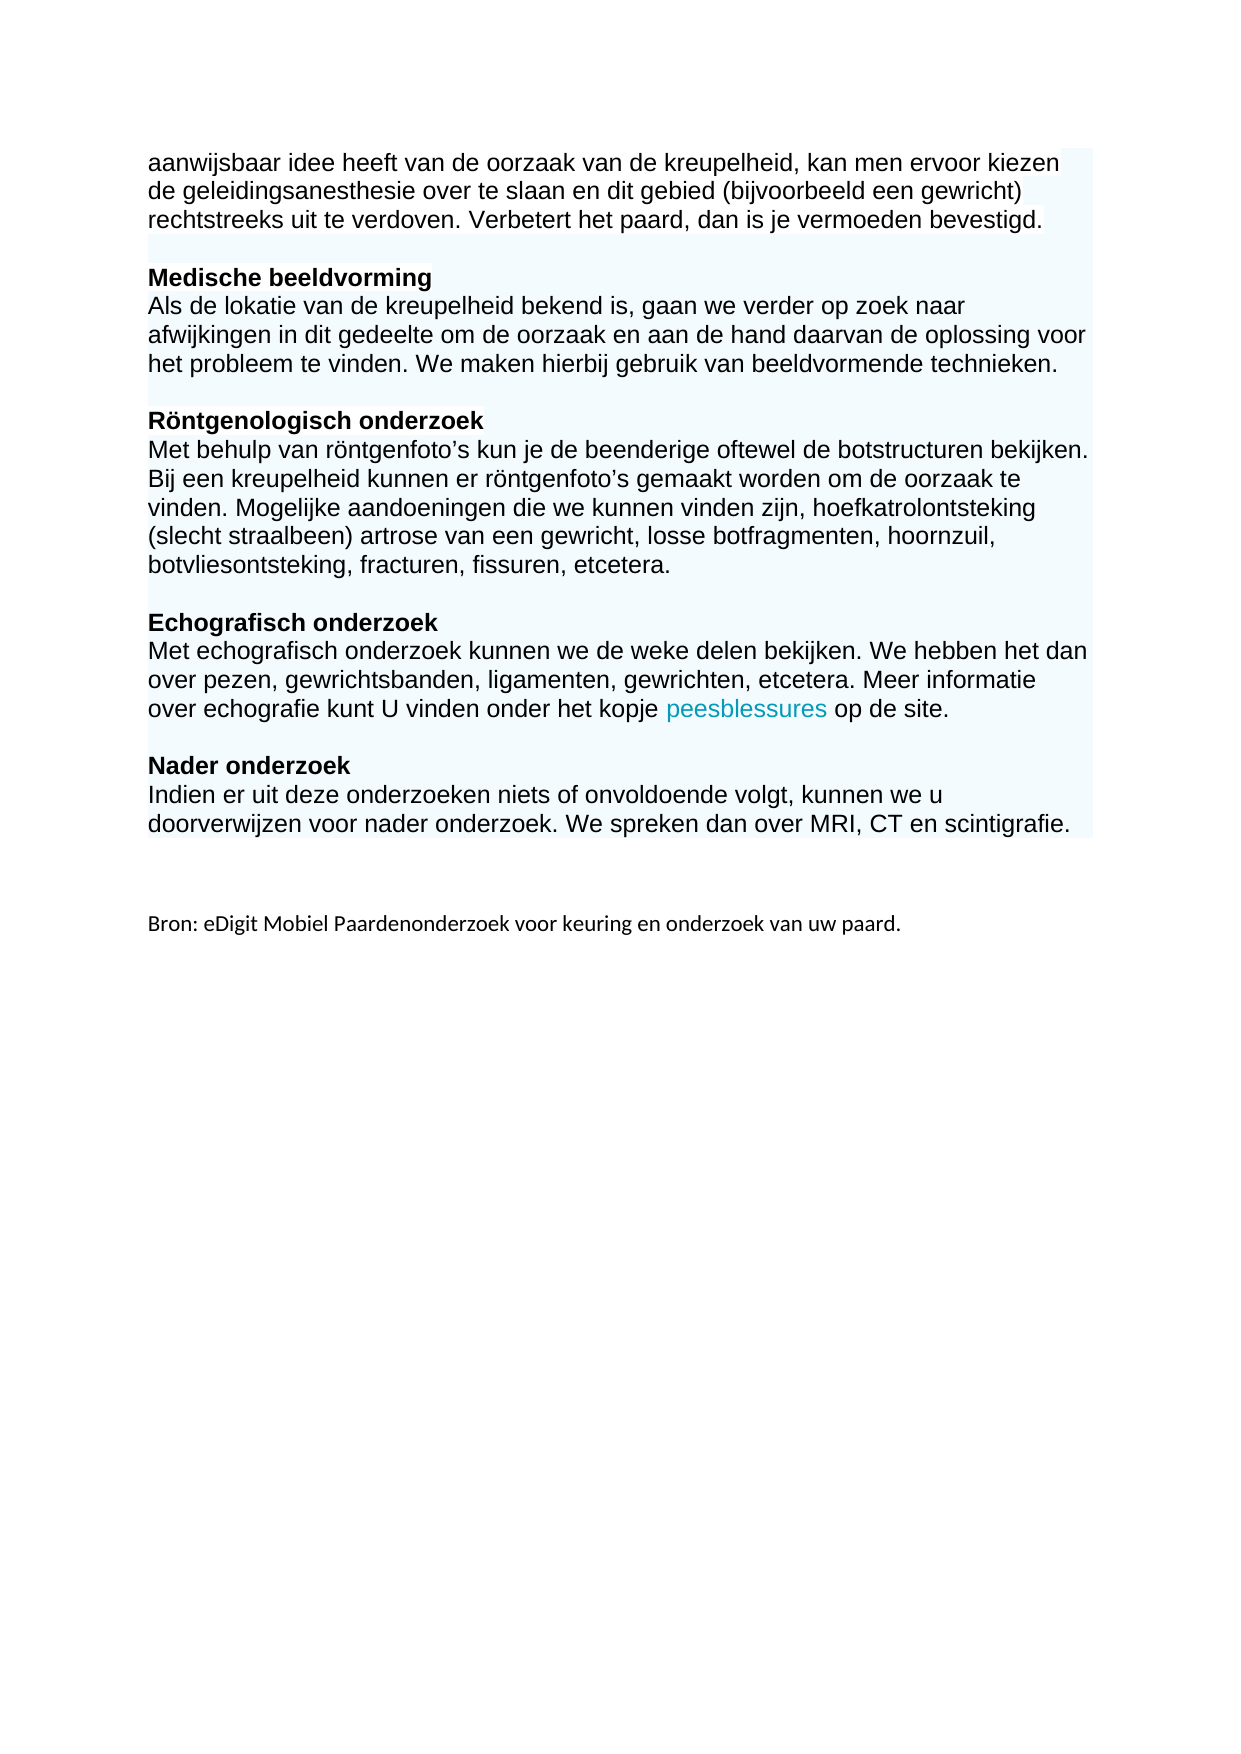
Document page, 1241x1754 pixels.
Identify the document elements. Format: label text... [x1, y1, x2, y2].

text Bron: eDigit Mobiel Paardenonderzoek voor keuring en onderzoek van uw paard. [148, 909, 1093, 937]
